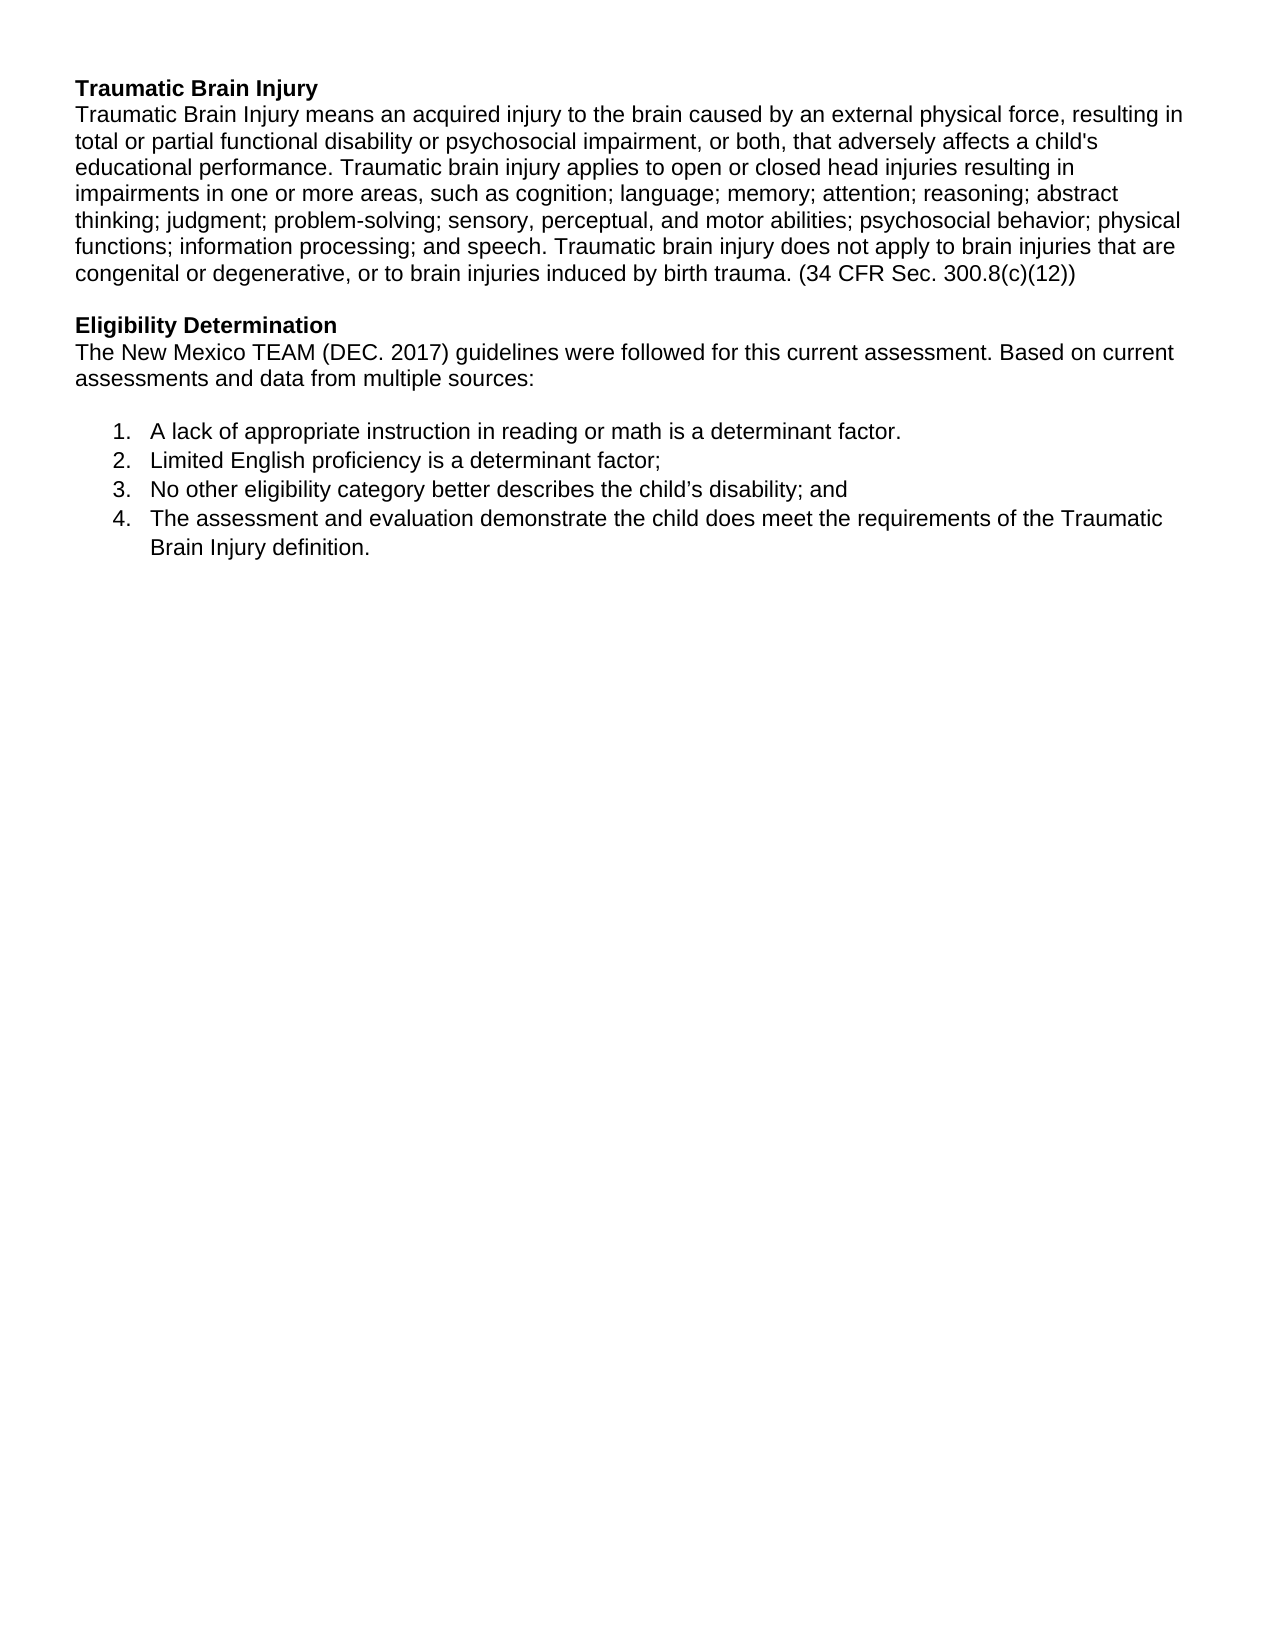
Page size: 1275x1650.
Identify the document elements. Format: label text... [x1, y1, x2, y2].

list Limited English proficiency a determinant factor; [112, 447, 1200, 473]
list A lack of appropriate instruction in reading or math a determinant factor. [112, 418, 1200, 444]
text The New Mexico TEAM (DEC. 2017) guidelines were followed for this current assessment. Based on current assessments and data from multiple sources: [75, 338, 1200, 391]
list eligibility category better describes the child’s disability; and [112, 476, 1200, 502]
list The assessment and evaluation demonstrate the child the requirements of the Traumatic Brain Injury definition. [112, 504, 1200, 560]
text Traumatic Brain Injury [75, 75, 1200, 101]
text Traumatic Brain Injury means an acquired injury to the brain caused by an external physical force, resulting in total or partial functional disability or psychosocial impairment, or both, that adversely affects a child's educational performance. Traumatic brain injury applies to open or closed head injuries resulting in impairments in one or more areas, such as cognition; language; memory; attention; reasoning; abstract thinking; judgment; problem-solving; sensory, perceptual, and motor abilities; psychosocial behavior; physical functions; information processing; and speech. Traumatic brain injury does not apply to brain injuries that are congenital or degenerative, or to brain injuries induced by birth trauma. (34 CFR Sec. 300.8(c)(12)) [75, 101, 1200, 286]
text Eligibility Determination [75, 312, 1200, 338]
